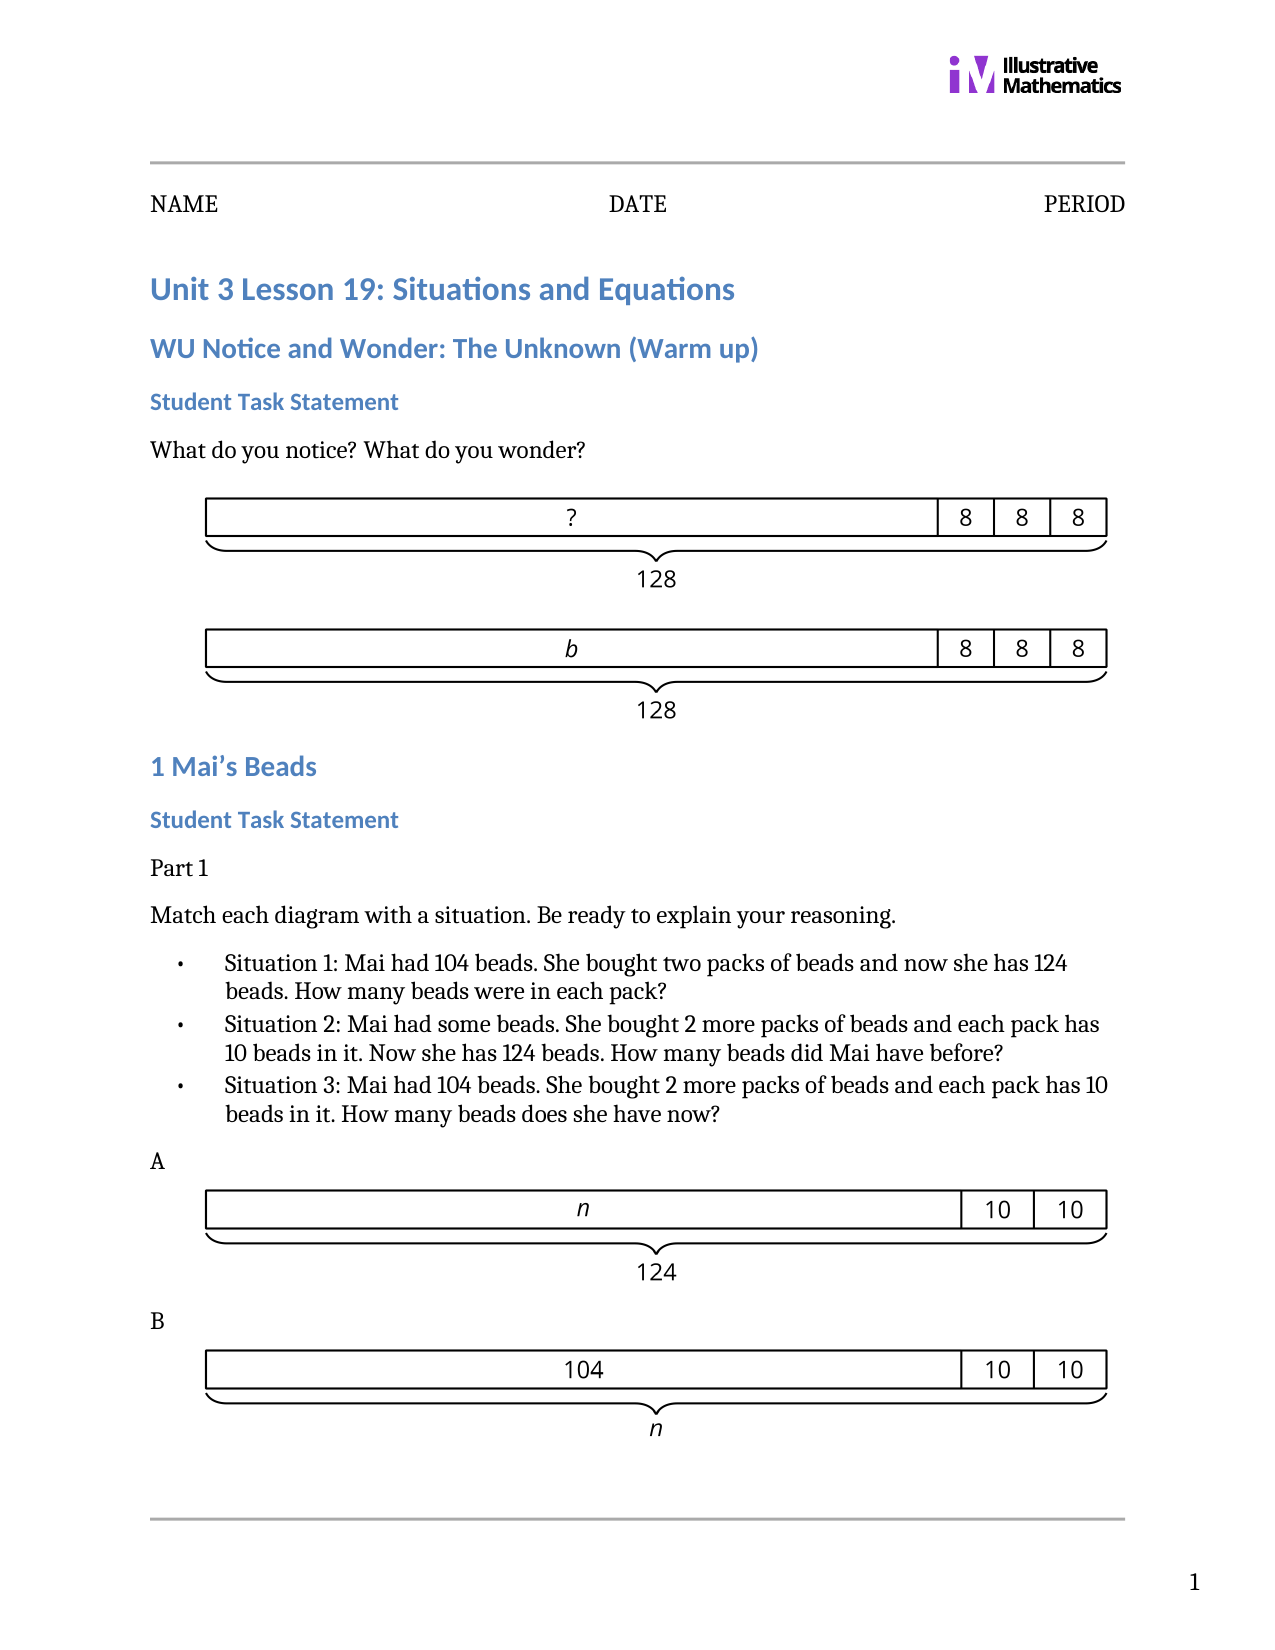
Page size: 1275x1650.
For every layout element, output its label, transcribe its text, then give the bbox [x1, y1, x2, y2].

text Match each diagram with a situation. Be ready to explain your reasoning. [150, 901, 1125, 930]
subtitle Unit 3 Lesson 19: Situations and Equations [150, 268, 1125, 309]
picture [168, 614, 1144, 727]
subtitle WU Notice and Wonder: The Unknown (Warm up) [150, 330, 1125, 366]
picture [168, 1336, 1144, 1449]
text Part 1 [150, 853, 1125, 882]
picture [949, 55, 1121, 93]
subtitle 1 Mai’s Beads [150, 748, 1125, 783]
list Situation 3: Mai had 104 beads. She bought 2 more packs of beads and each pack has 10 beads in it. How many beads does she have now? [175, 1071, 1125, 1128]
picture [168, 1176, 1144, 1289]
subtitle Student Task Statement [150, 804, 1125, 835]
subtitle Student Task Statement [150, 386, 1125, 417]
list Situation 2: Mai had some beads. She bought 2 more packs of beads and each pack has 10 beads in it. Now she has 124 beads. How many beads did Mai have before? [175, 1010, 1125, 1067]
picture [168, 483, 1144, 596]
list Situation 1: Mai had 104 beads. She bought two packs of beads and now she has 124 beads. How many beads were in each pack? [175, 948, 1125, 1006]
text What do you notice? What do you wonder? [150, 436, 1125, 464]
